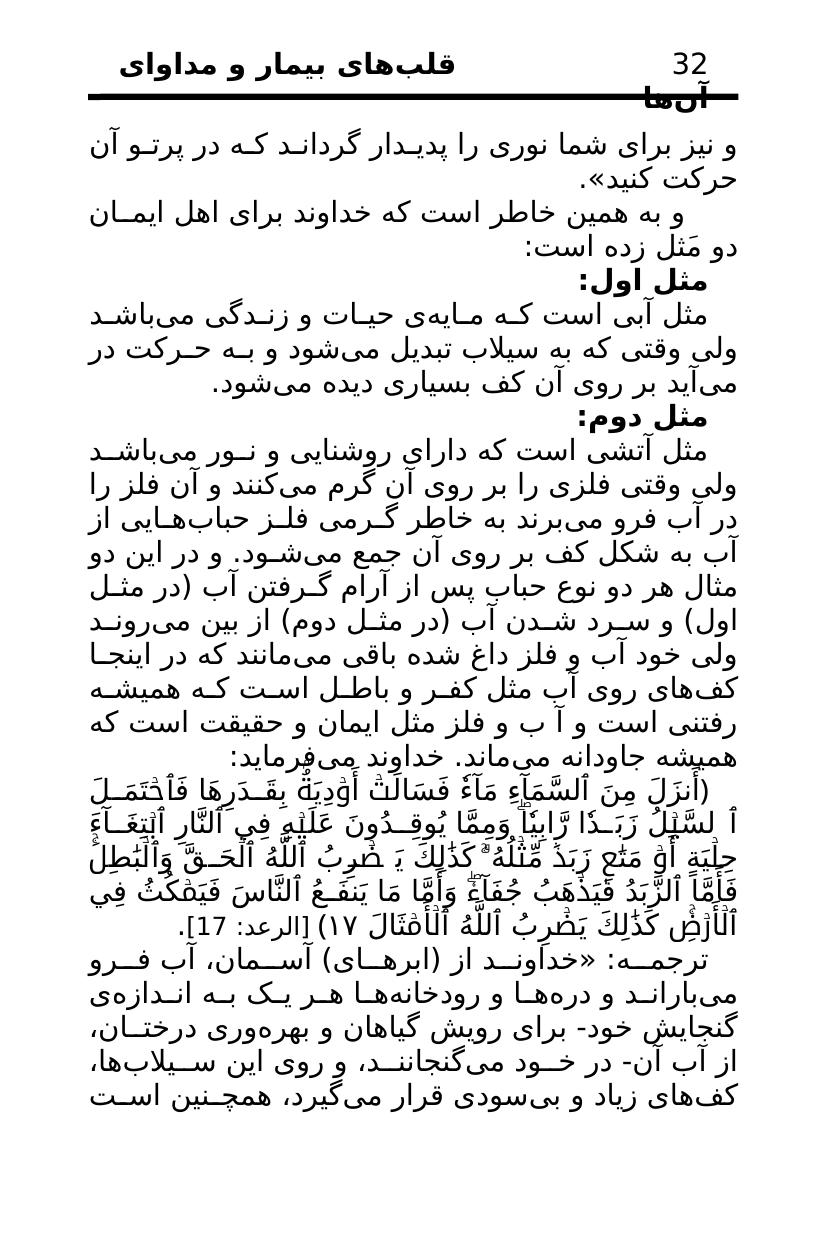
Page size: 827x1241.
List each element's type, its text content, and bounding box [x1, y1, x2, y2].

text مثل اول‌: [89, 263, 738, 297]
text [89, 943, 738, 1112]
text و به همین خاطر است که خداوند برای اهل ایمان دو مَثل زده است: [89, 196, 738, 263]
text مثل دوم‌: [89, 399, 738, 433]
text ﴿أَنزَلَ مِنَ ٱلسَّمَآءِ مَآءٗ فَسَالَتۡ أَوۡدِيَةُۢ بِقَدَرِهَا فَٱحۡتَمَلَ ٱلسَّيۡلُ زَبَدٗا رَّابِيٗاۖ وَمِمَّا يُوقِدُونَ عَلَيۡهِ فِي ٱلنَّارِ ٱبۡتِغَآءَ حِلۡيَةٍ أَوۡ مَتَٰعٖ زَبَدٞ مِّثۡلُهُۥۚ كَذَٰلِكَ يَضۡرِبُ ٱللَّهُ ٱلۡحَقَّ وَٱلۡبَٰطِلَۚ فَأَمَّا ٱلزَّبَدُ فَيَذۡهَبُ جُفَآءٗۖ وَأَمَّا مَا يَنفَعُ ٱلنَّاسَ فَيَمۡكُثُ فِي ٱلۡأَرۡضِۚ كَذَٰلِكَ يَضۡرِبُ ٱللَّهُ ٱلۡأَمۡثَالَ ١٧﴾ [الرعد: 17]. [89, 773, 738, 943]
text مثل آتشی است که دارای روشنایی و نور می‌باشد ولی وقتی فلزی را بر روی آن گرم می‌کنند و آن فلز را در آب فرو می‌برند به خاطر گرمی فلز حباب‌هایی از آب به شکل کف بر روی آن جمع می‌شود‌. و در این دو مثال هر دو نوع حباب پس از آرام گرفتن آب (در مثل اول) و سرد شدن آب (در مثل دوم) از بین می‌روند ولی خود آب و فلز داغ شده باقی می‌مانند که در اینجا کف‌های روی آب مثل کفر و باطل است که همیشه رفتنی است و آ ب و فلز مثل ایمان و حقیقت است که همیشه جاودانه می‌ماند. خداوند می‌فر‌ماید: [89, 433, 738, 773]
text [89, 128, 738, 196]
text مثل آبی است که مایه‌ی حیات و زندگی می‌باشد ولی وقتی که به سیلاب تبدیل می‌شود و به حرکت در می‌آید بر روی آن کف بسیاری دیده می‌شود. [89, 297, 738, 399]
